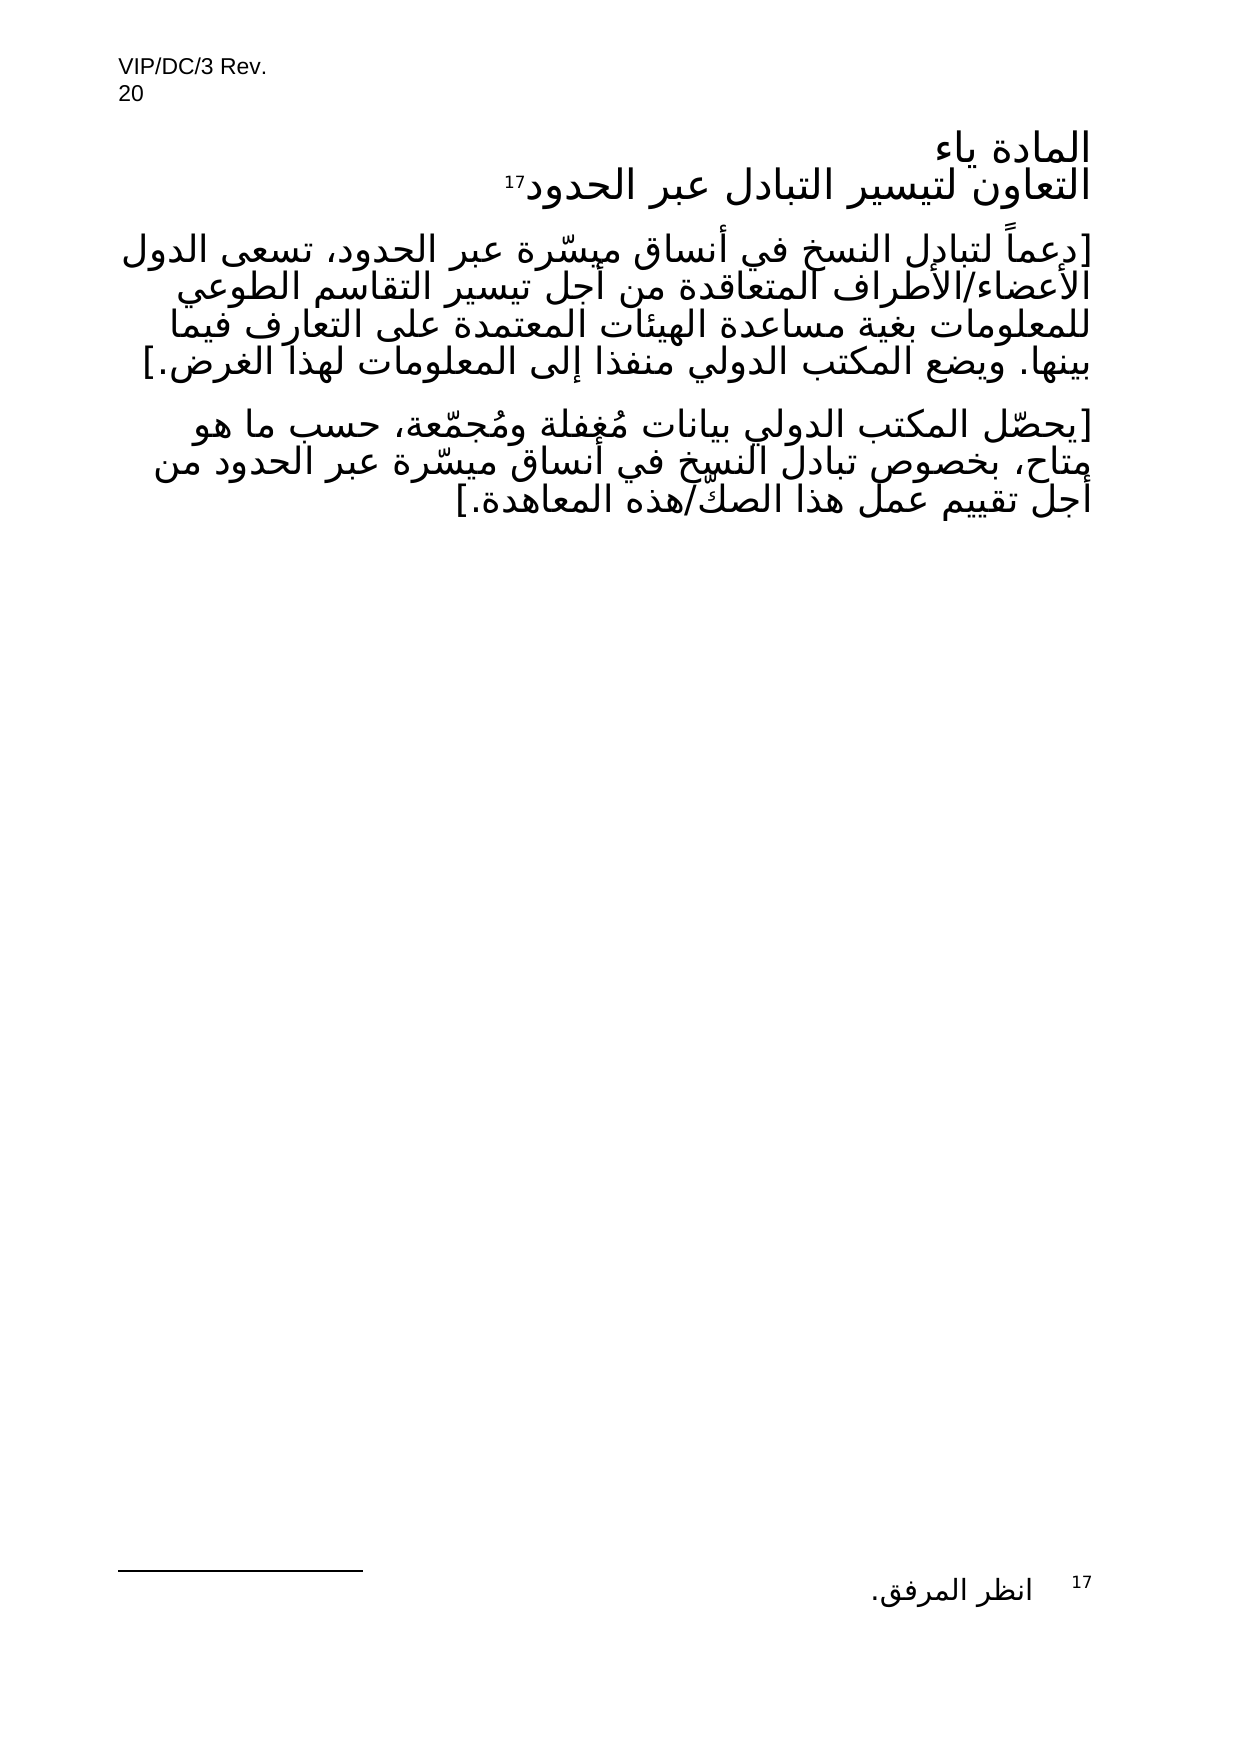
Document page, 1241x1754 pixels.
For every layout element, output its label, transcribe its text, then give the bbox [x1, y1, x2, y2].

text [يحصّل المكتب الدولي بيانات مُغفلة ومُجمّعة، حسب ما هو متاح، بخصوص تبادل النسخ في أنساق ميسّرة عبر الحدود من أجل تقييم عمل هذا الصكّ/هذه المعاهدة.] [118, 407, 1092, 520]
text التعاون لتيسير التبادل عبر الحدود [118, 170, 950, 207]
text التعاون لتيسير التبادل عبر الحدود [858, 170, 1092, 207]
text المادة ياء [118, 132, 1092, 170]
text [دعماً لتبادل النسخ في أنساق ميسّرة عبر الحدود، تسعى الدول الأعضاء/الأطراف المتعاقدة من أجل تيسير التقاسم الطوعي للمعلومات بغية مساعدة الهيئات المعتمدة على التعارف فيما بينها. ويضع المكتب الدولي منفذا إلى المعلومات لهذا الغرض.] [118, 232, 1092, 382]
